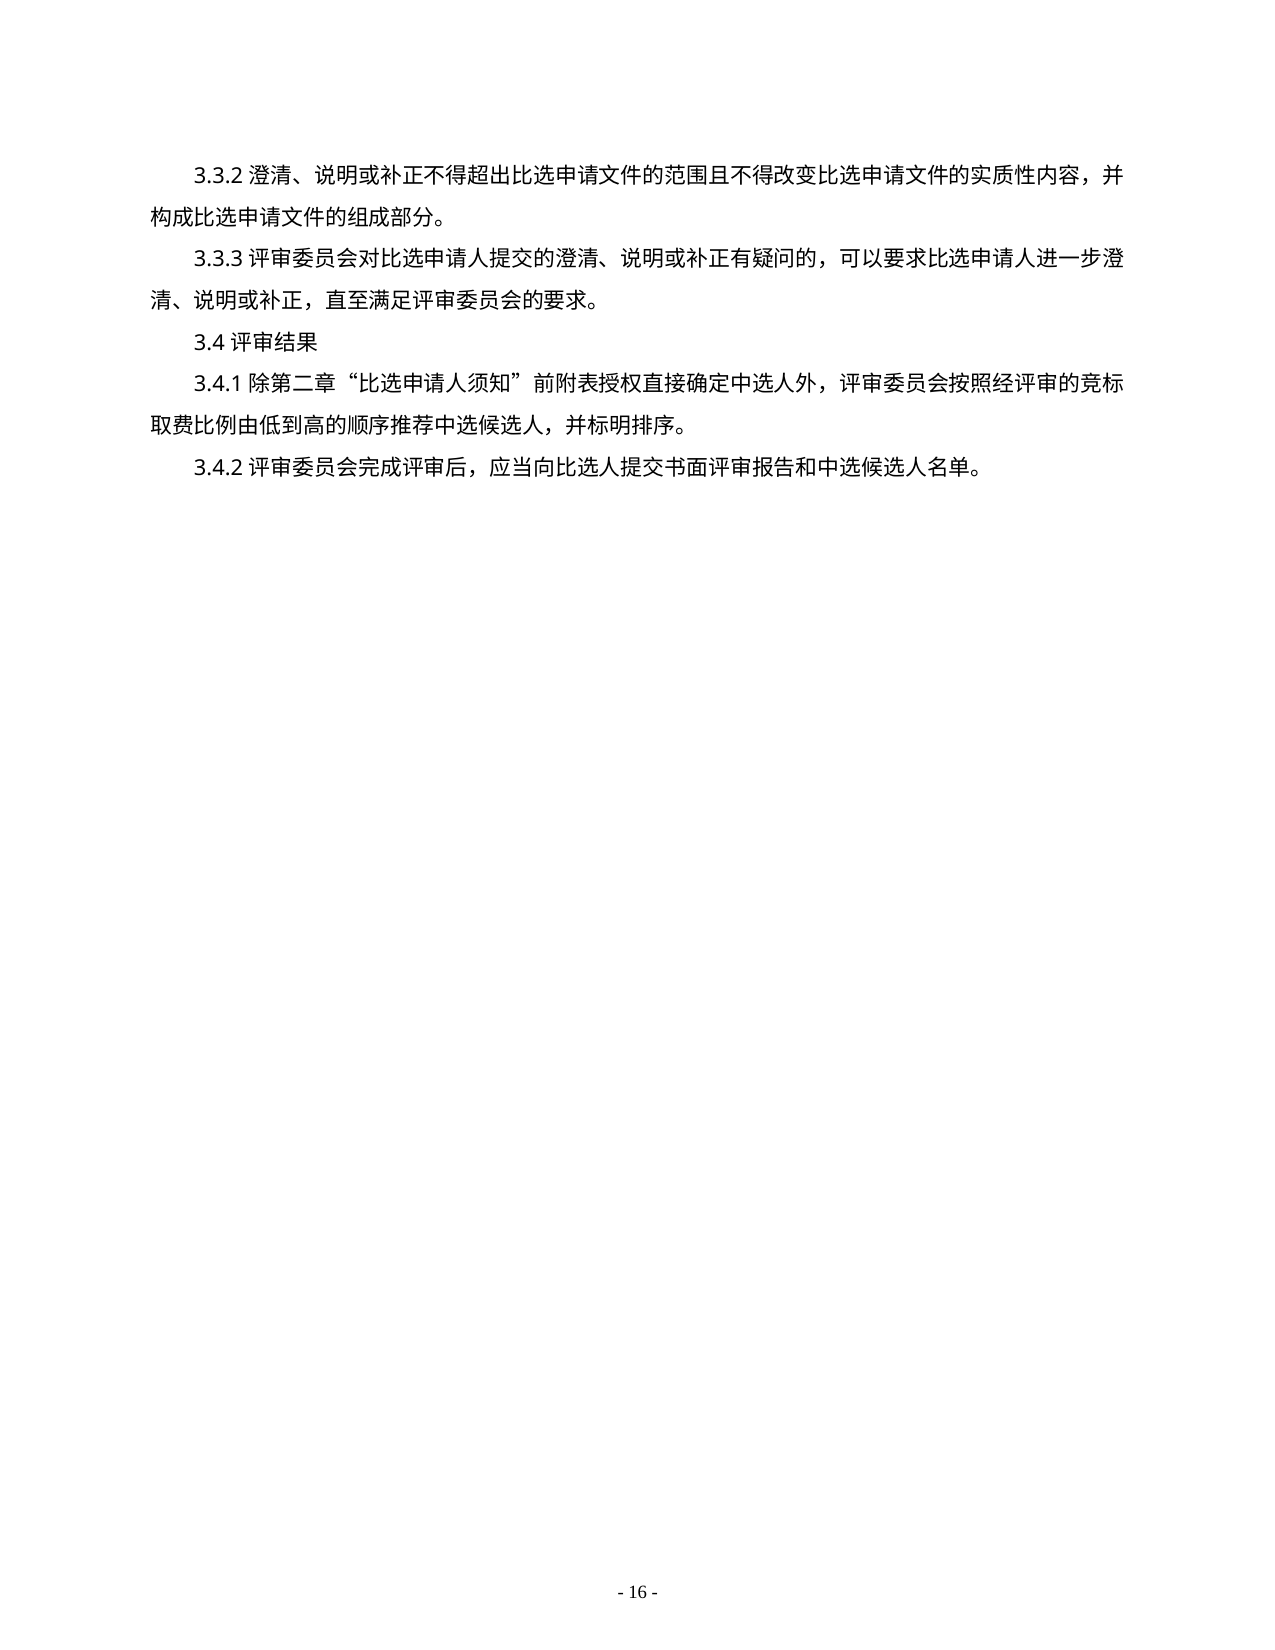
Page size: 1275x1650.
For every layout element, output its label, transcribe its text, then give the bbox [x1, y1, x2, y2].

text 3.4.1 除第二章“比选申请人须知”前附表授权直接确定中选人外，评审委员会按照经评审的竞标取费比例由低到高的顺序推荐中选候选人，并标明排序。 [150, 358, 1125, 442]
text 3.3.3 评审委员会对比选申请人提交的澄清、说明或补正有疑问的，可以要求比选申请人进一步澄清、说明或补正，直至满足评审委员会的要求。 [150, 233, 1125, 317]
text 3.4 评审结果 [150, 317, 1125, 358]
text 3.4.2 评审委员会完成评审后，应当向比选人提交书面评审报告和中选候选人名单。 [150, 442, 1125, 483]
text 3.3.2 澄清、说明或补正不得超出比选申请文件的范围且不得改变比选申请文件的实质性内容，并构成比选申请文件的组成部分。 [150, 150, 1125, 233]
